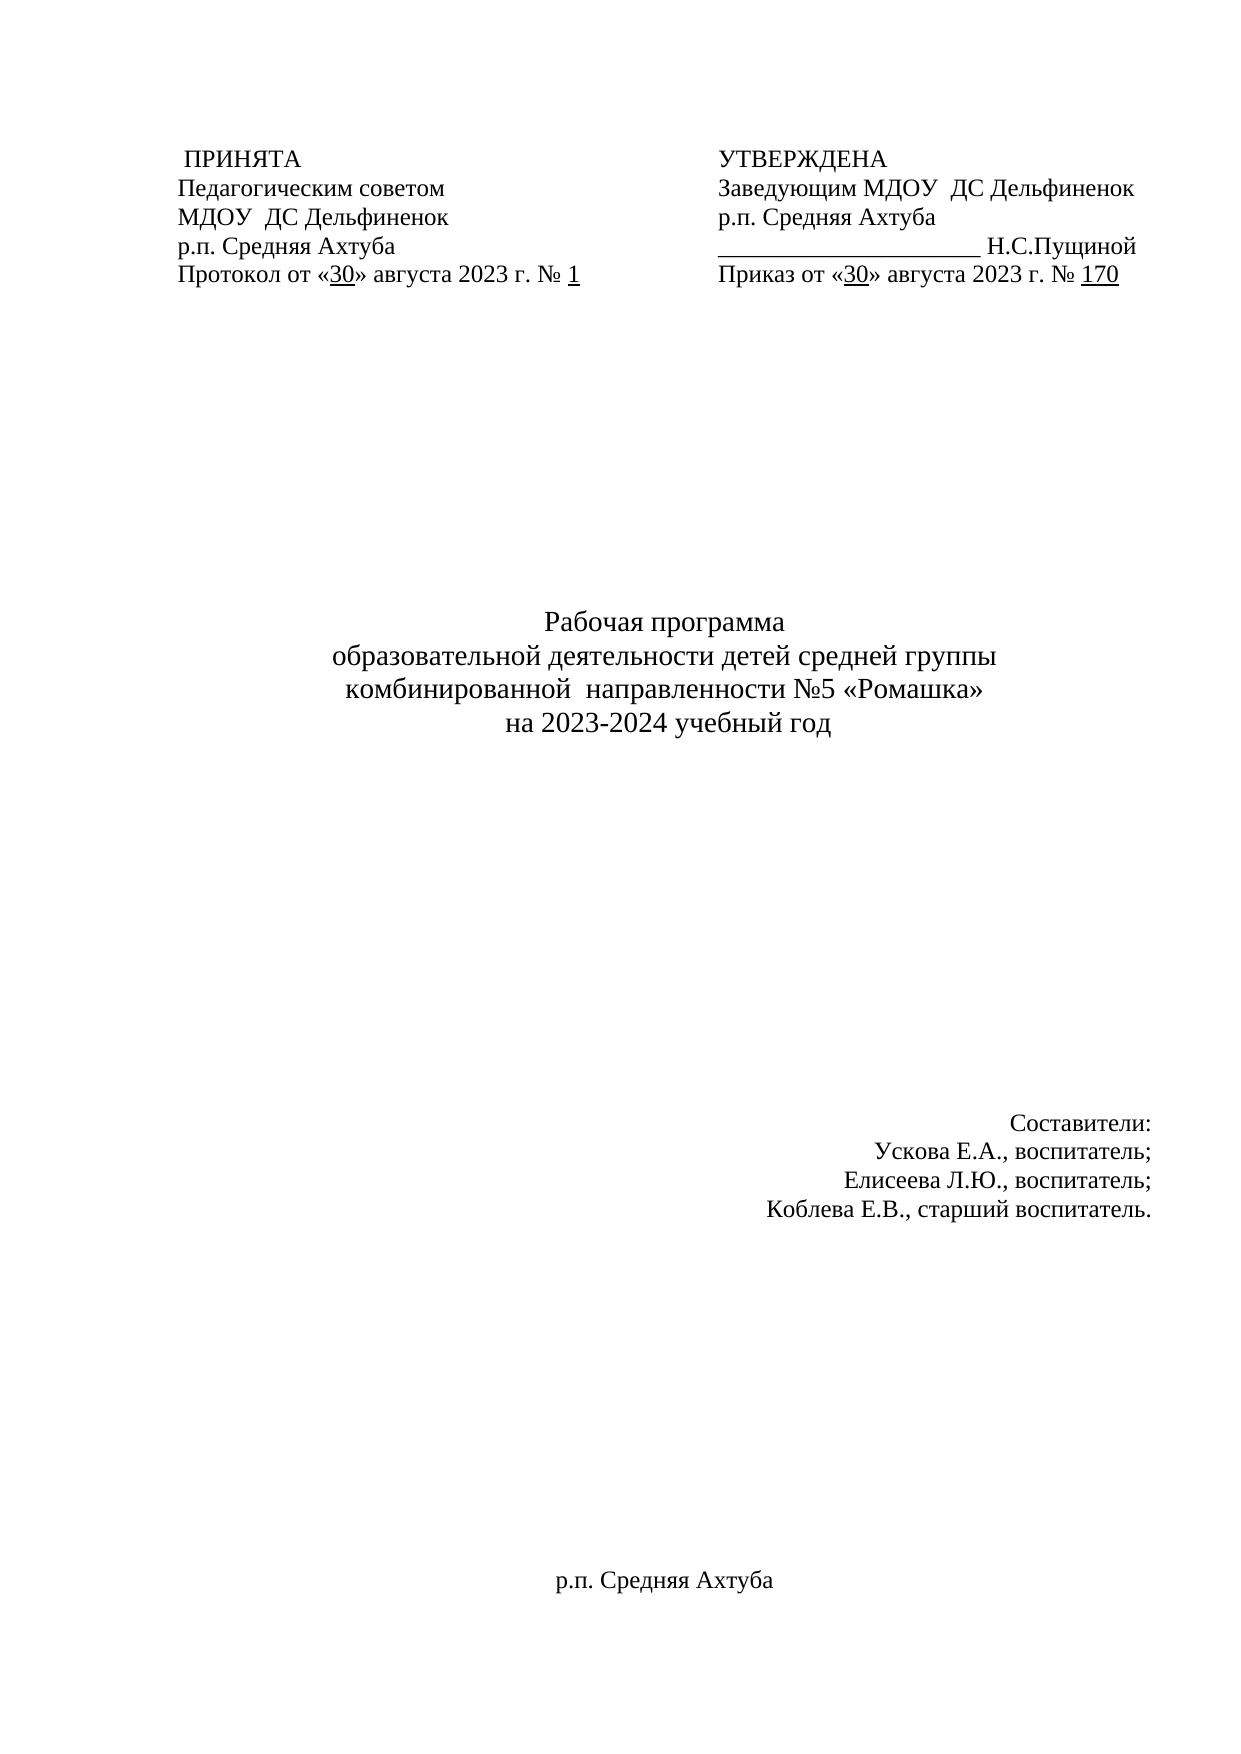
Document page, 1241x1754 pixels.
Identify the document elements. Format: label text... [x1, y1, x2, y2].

text Елисеева Л.Ю., воспитатель; [177, 1165, 1152, 1194]
text Составители: [177, 1108, 1152, 1136]
table_header ПРИНЯТА Педагогическим советом МДОУ ДС Дельфиненок р.п. Средняя Ахтуба Протокол от «30» августа 2023 г. № 1 [166, 145, 707, 288]
text Ускова Е.А., воспитатель; [177, 1136, 1152, 1165]
text Коблева Е.В., старший воспитатель. [177, 1194, 1152, 1223]
text р.п. Средняя Ахтуба [177, 1565, 1152, 1594]
table_header УТВЕРЖДЕНА Заведующим МДОУ ДС Дельфиненок р.п. Средняя Ахтуба _____________________ Н.С.Пущиной Приказ от «30» августа 2023 г. № 170 [707, 145, 1163, 288]
text образовательной деятельности детей средней группы [177, 638, 1152, 672]
text Рабочая программа [177, 604, 1152, 638]
text на 2023-2024 учебный год [177, 705, 1152, 739]
text комбинированной направленности №5 «Ромашка» [177, 672, 1152, 705]
